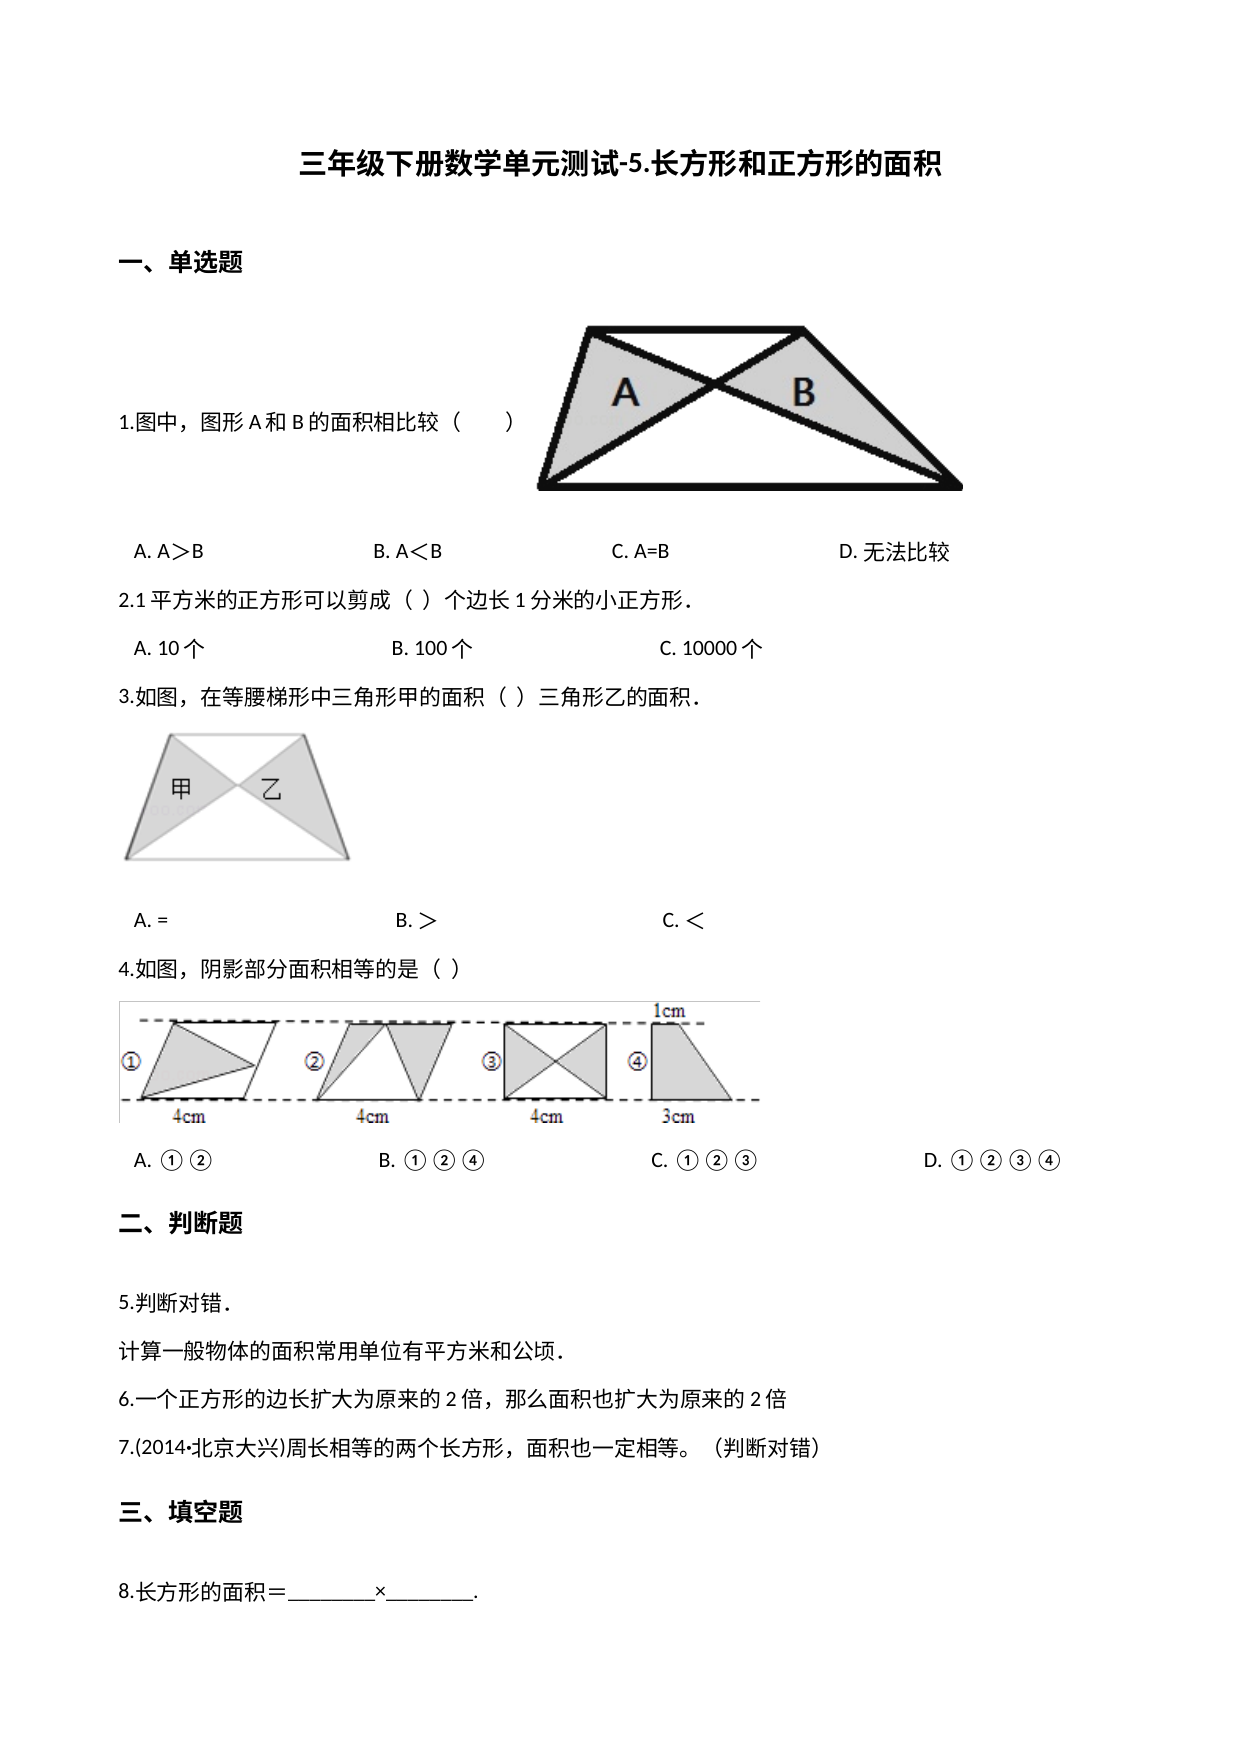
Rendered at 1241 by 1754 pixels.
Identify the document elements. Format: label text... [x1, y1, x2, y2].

text 3.如图，在等腰梯形中三角形甲的面积（ ）三角形乙的面积． [118, 679, 1122, 712]
picture [368, 554, 374, 561]
picture [118, 1000, 761, 1123]
picture [118, 727, 356, 866]
text 7.(2014·北京大兴)周长相等的两个长方形，面积也一定相等。（判断对错） [118, 1430, 1122, 1463]
text A. = B. ＞ C. ＜ [134, 904, 1122, 936]
text 8.长方形的面积＝________×________. [118, 1574, 1122, 1607]
text 一、单选题 [118, 228, 1122, 293]
text A. ①② B. ①②④ C. ①②③ D. ①②③④ [134, 1144, 1122, 1176]
text 4.如图，阴影部分面积相等的是（ ） [118, 952, 1122, 984]
text 三、填空题 [118, 1478, 1122, 1543]
text 5.判断对错． [118, 1285, 1122, 1318]
text 三年级下册数学单元测试-5.长方形和正方形的面积 [118, 129, 1122, 194]
text 2.1平方米的正方形可以剪成（ ）个边长1分米的小正方形． [118, 583, 1122, 615]
text 计算一般物体的面积常用单位有平方米和公顷． [118, 1333, 1122, 1366]
text 6.一个正方形的边长扩大为原来的2倍，那么面积也扩大为原来的2倍 [118, 1382, 1122, 1414]
text A. 10个 B. 100个 C. 10000个 [134, 631, 1122, 664]
text A. A＞B B. A＜B C. A=B D. 无法比较 [134, 534, 1122, 567]
text 二、判断题 [118, 1189, 1122, 1254]
picture [531, 323, 963, 491]
